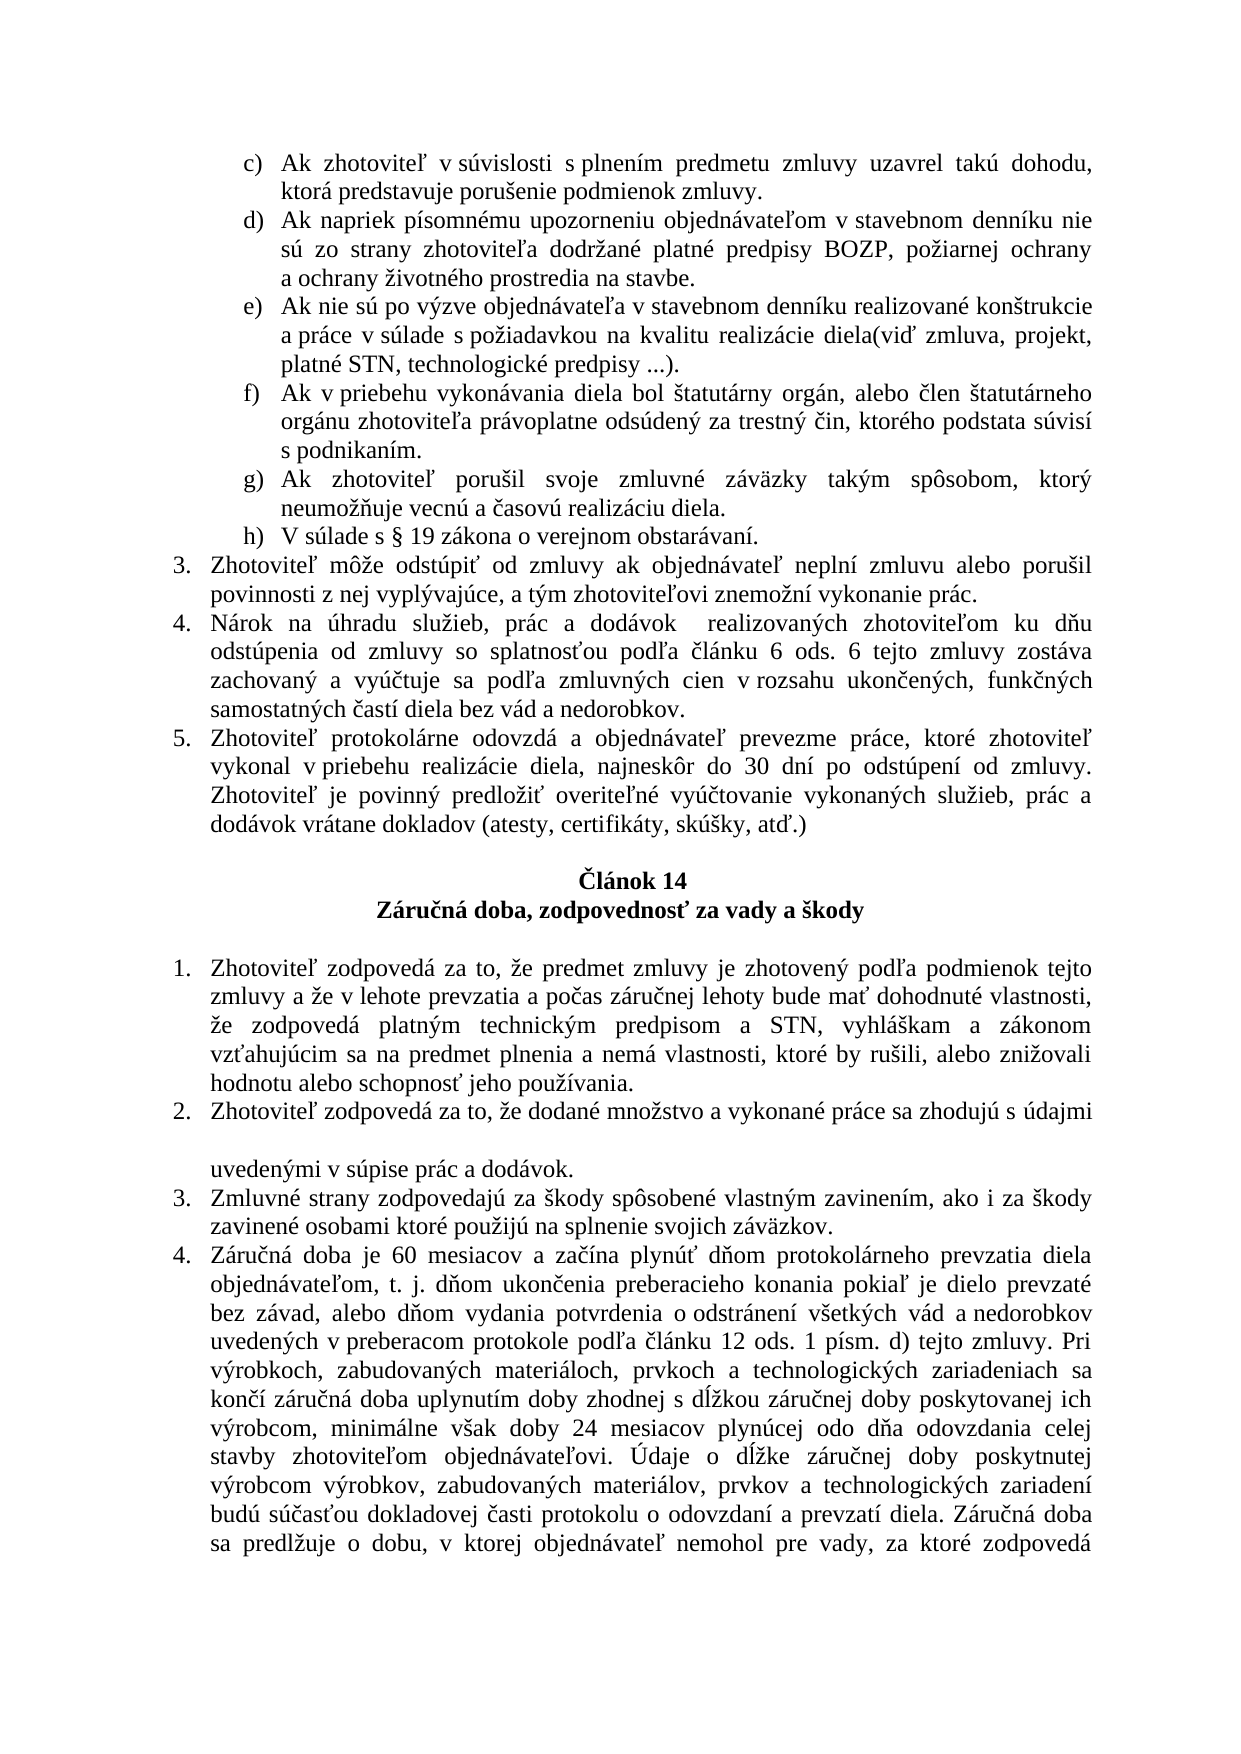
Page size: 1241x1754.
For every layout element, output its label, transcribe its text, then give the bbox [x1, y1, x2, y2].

list Ak zhotoviteľ v súvislosti s plnením predmetu zmluvy uzavrel takú dohodu, ktorá predstavuje porušenie podmienok zmluvy. [243, 148, 1093, 205]
list Zhotoviteľ môže odstúpiť od zmluvy ak objednávateľ neplní zmluvu alebo porušil povinnosti z nej vyplývajúce, a tým zhotoviteľovi znemožní vykonanie prác. [173, 550, 1093, 608]
list V súlade s § 19 zákona o verejnom obstarávaní. [243, 521, 1093, 550]
list Nárok na úhradu služieb, prác a dodávok realizovaných zhotoviteľom ku dňu odstúpenia od zmluvy so splatnosťou podľa článku 6 ods. 6 tejto zmluvy zostáva zachovaný a vyúčtuje sa podľa zmluvných cien v rozsahu ukončených, funkčných samostatných častí diela bez vád a nedorobkov. [173, 608, 1093, 723]
list Zmluvné strany zodpovedajú za škody spôsobené vlastným zavinením, ako i za škody zavinené osobami ktoré použijú na splnenie svojich záväzkov. [173, 1183, 1093, 1240]
text Záručná doba, zodpovednosť za vady a škody [148, 895, 1093, 924]
list Ak nie sú po výzve objednávateľa v stavebnom denníku realizované konštrukcie a práce v súlade s požiadavkou na kvalitu realizácie diela(viď zmluva, projekt, platné STN, technologické predpisy ...). [243, 291, 1093, 378]
list Ak napriek písomnému upozorneniu objednávateľom v stavebnom denníku nie sú zo strany zhotoviteľa dodržané platné predpisy BOZP, požiarnej ochrany a ochrany životného prostredia na stavbe. [243, 205, 1093, 291]
list Zhotoviteľ zodpovedá za to, že predmet zmluvy je zhotovený podľa podmienok tejto zmluvy a že v lehote prevzatia a počas záručnej lehoty bude mať dohodnuté vlastnosti, že zodpovedá platným technickým predpisom a STN, vyhláškam a zákonom vzťahujúcim sa na predmet plnenia a nemá vlastnosti, ktoré by rušili, alebo znižovali hodnotu alebo schopnosť jeho používania. [173, 953, 1093, 1096]
list Zhotoviteľ zodpovedá za to, že dodané množstvo a vykonané práce sa zhodujú s údajmi uvedenými v súpise prác a dodávok. [173, 1096, 1093, 1183]
text Článok 14 [173, 866, 1093, 895]
list Ak zhotoviteľ porušil svoje zmluvné záväzky takým spôsobom, ktorý neumožňuje vecnú a časovú realizáciu diela. [243, 464, 1093, 521]
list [173, 1240, 1093, 1556]
list Ak v priebehu vykonávania diela bol štatutárny orgán, alebo člen štatutárneho orgánu zhotoviteľa právoplatne odsúdený za trestný čin, ktorého podstata súvisí s podnikaním. [243, 378, 1093, 464]
list Zhotoviteľ protokolárne odovzdá a objednávateľ prevezme práce, ktoré zhotoviteľ vykonal v priebehu realizácie diela, najneskôr do 30 dní po odstúpení od zmluvy. Zhotoviteľ je povinný predložiť overiteľné vyúčtovanie vykonaných služieb, prác a dodávok vrátane dokladov (atesty, certifikáty, skúšky, atď.) [173, 723, 1093, 838]
